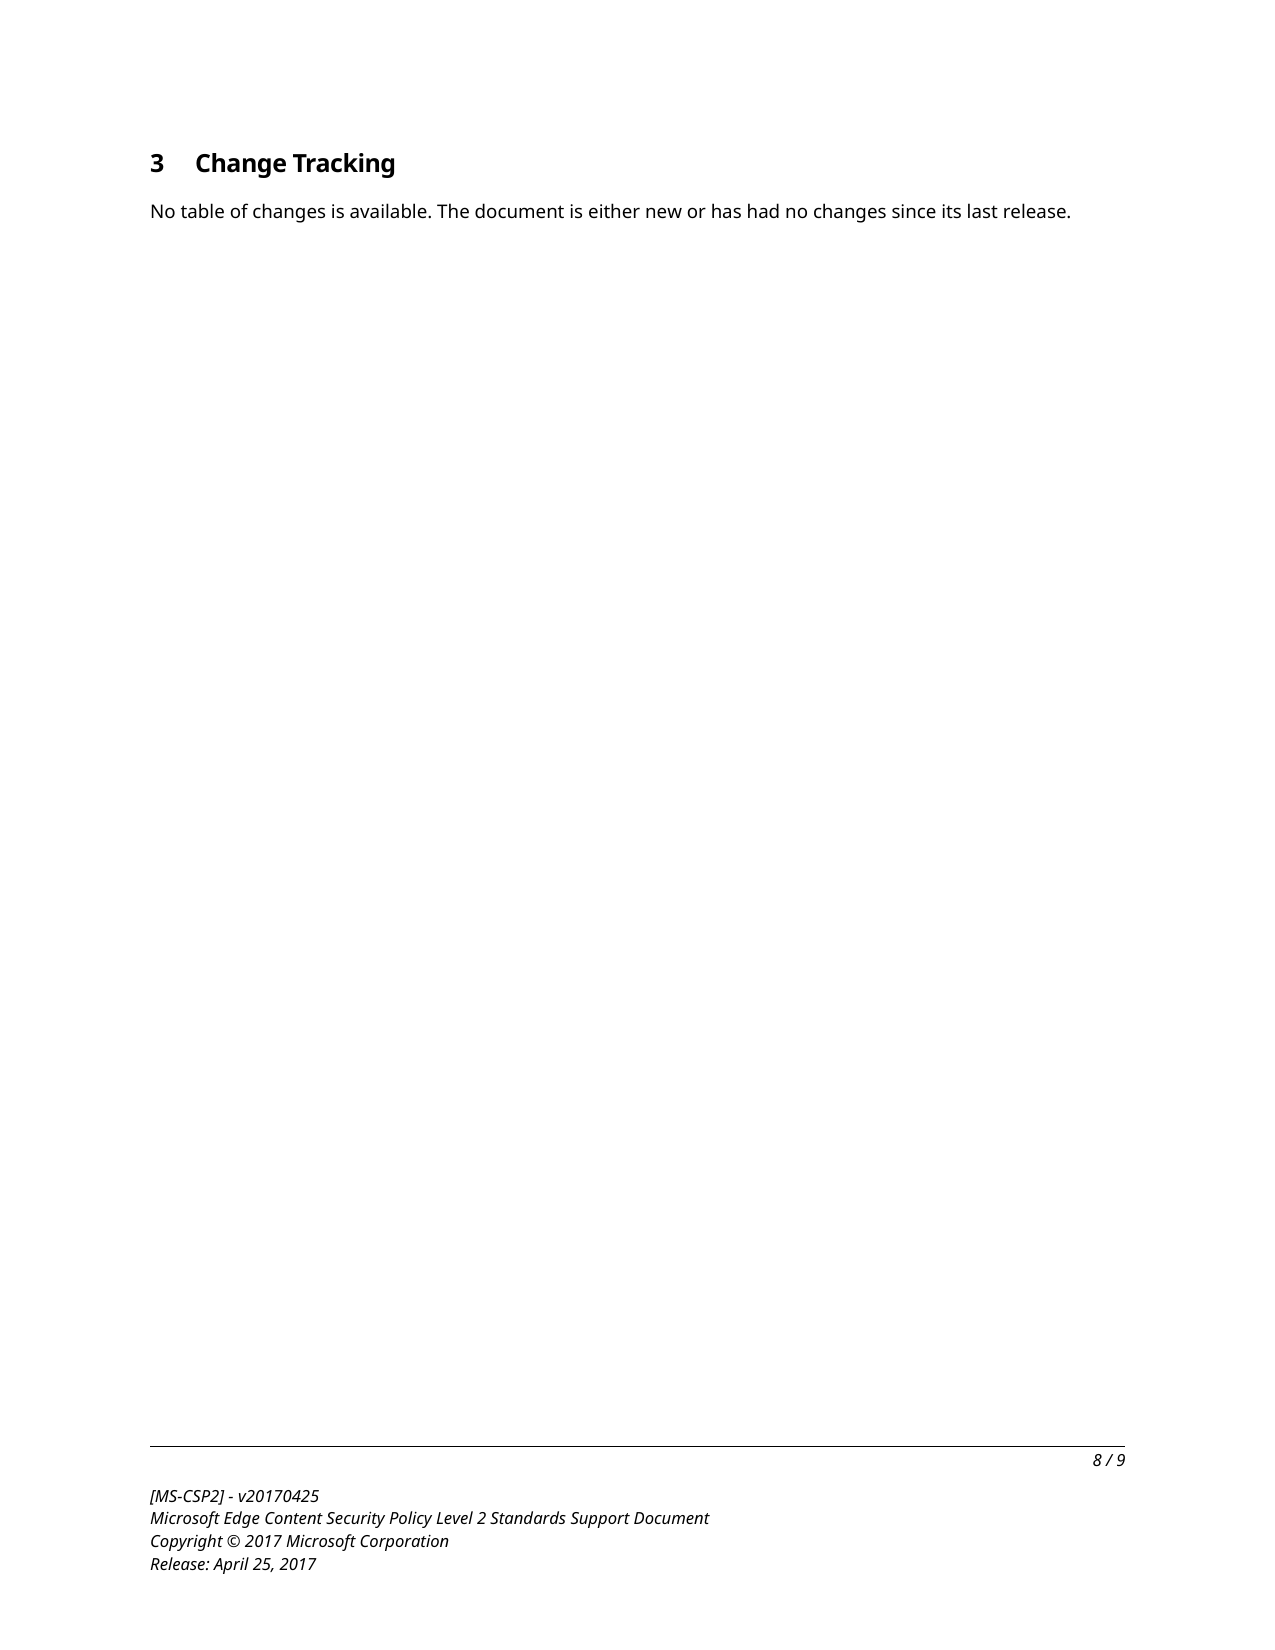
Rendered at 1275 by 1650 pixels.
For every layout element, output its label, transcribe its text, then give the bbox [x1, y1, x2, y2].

text No table of changes is available. The document is either new or has had no changes since its last release. [150, 199, 1125, 224]
subtitle Change Tracking [150, 146, 1125, 180]
